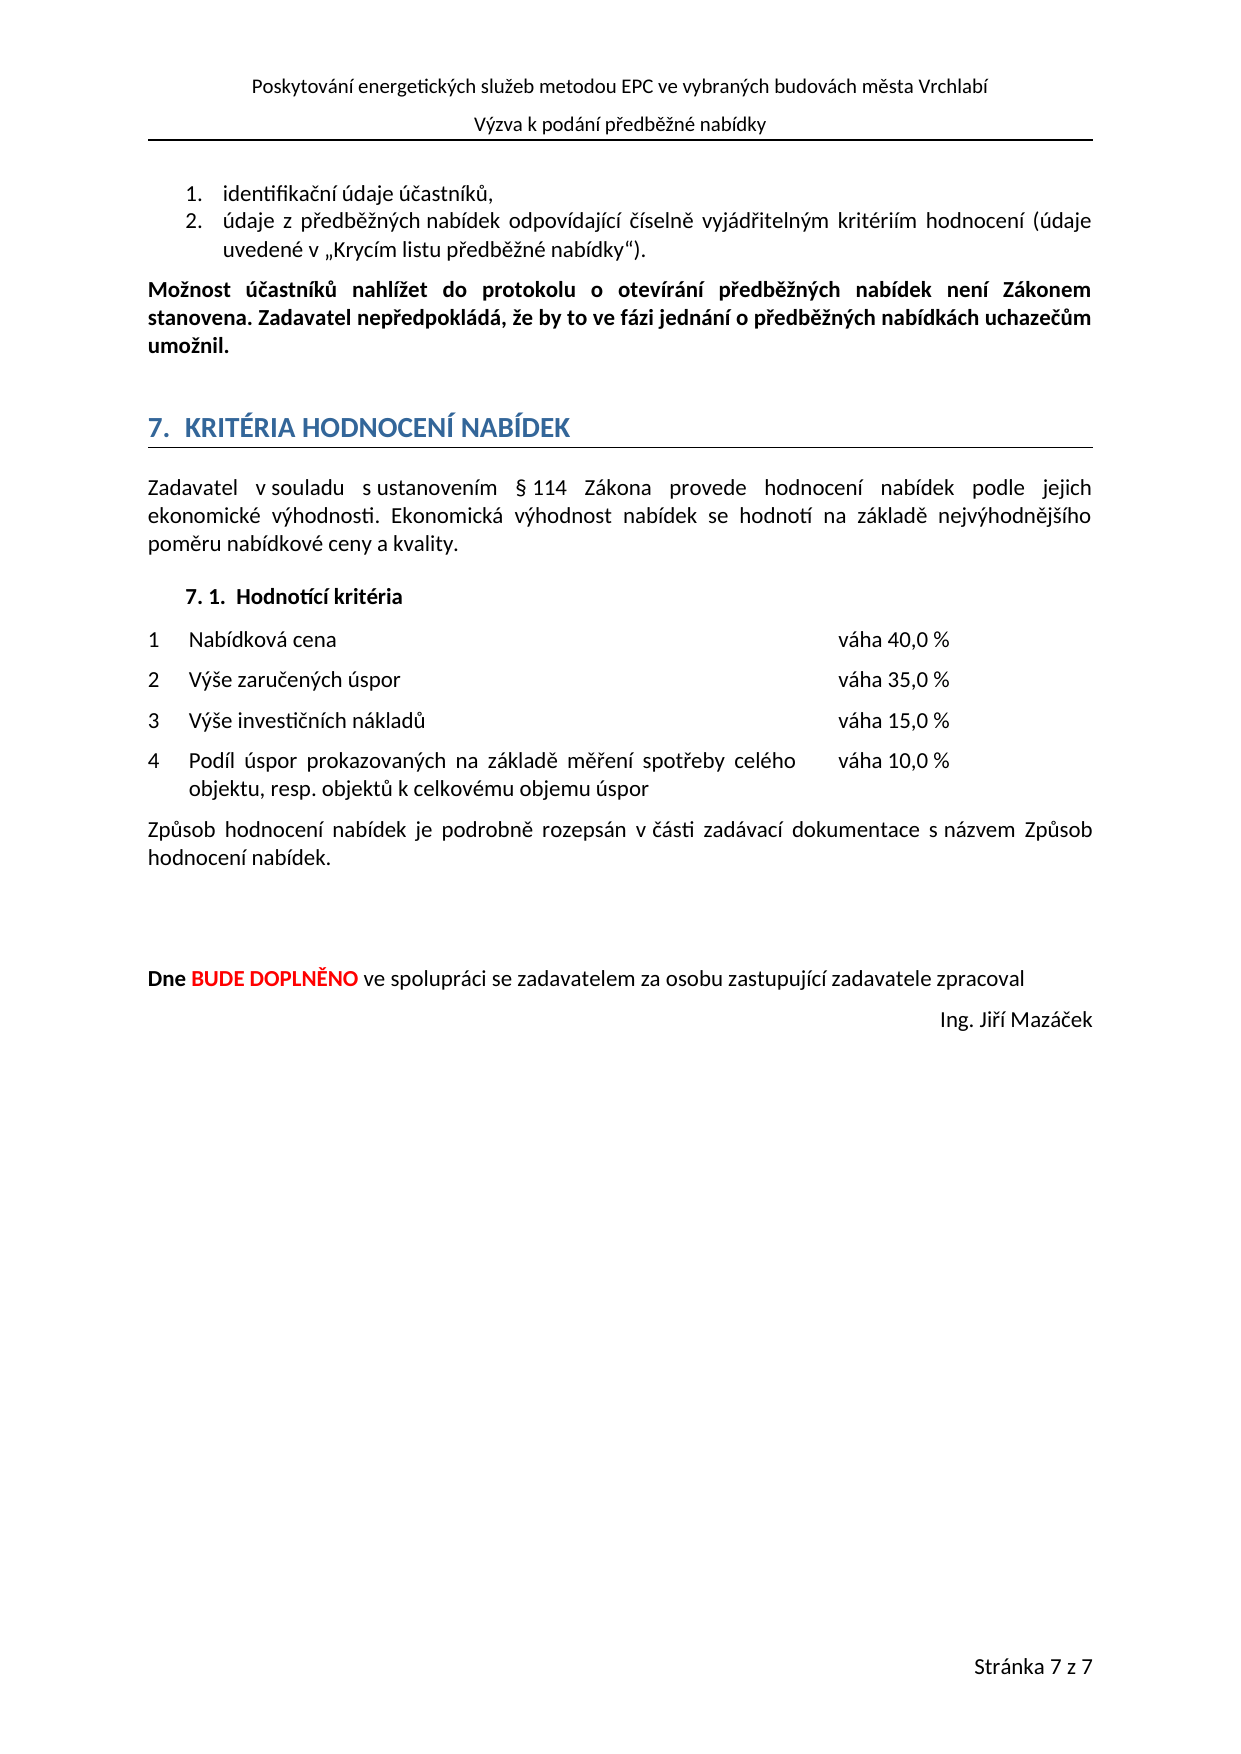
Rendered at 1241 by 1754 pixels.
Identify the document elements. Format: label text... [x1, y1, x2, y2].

table_cell Výše investičních nákladů [177, 693, 827, 734]
table_header Nabídková cena [177, 612, 827, 653]
table_header váha 40,0 % [827, 612, 1096, 653]
table_header 1 [136, 612, 177, 653]
text Dne BUDE DOPLNĚNO ve spolupráci se zadavatelem za osobu zastupující zadavatele zpracoval [148, 964, 1093, 992]
list identifikační údaje účastníků, [185, 179, 1093, 207]
table_cell 3 [136, 693, 177, 734]
text Způsob hodnocení nabídek je podrobně rozepsán v části zadávací dokumentace s názvem Způsob hodnocení nabídek. [148, 815, 1093, 871]
text Zadavatel v souladu s ustanovením § 114 Zákona provede hodnocení nabídek podle jejich ekonomické výhodnosti. Ekonomická výhodnost nabídek se hodnotí na základě nejvýhodnějšího poměru nabídkové ceny a kvality. [148, 473, 1093, 557]
table_cell Výše zaručených úspor [177, 653, 827, 693]
table_cell váha 10,0 % [827, 734, 1096, 802]
subtitle KRITÉRIA hodnocení nabídek [148, 409, 1093, 447]
table_cell váha 35,0 % [827, 653, 1096, 693]
table_cell 4 [136, 734, 177, 802]
list údaje z předběžných nabídek odpovídající číselně vyjádřitelným kritériím hodnocení (údaje uvedené v „Krycím listu předběžné nabídky“). [185, 207, 1093, 263]
table_cell váha 15,0 % [827, 693, 1096, 734]
text Ing. Jiří Mazáček [812, 1005, 1093, 1033]
table_cell 2 [136, 653, 177, 693]
table_cell Podíl úspor prokazovaných na základě měření spotřeby celého objektu, resp. objektů k celkovému objemu úspor [177, 734, 827, 802]
text Možnost účastníků nahlížet do protokolu o otevírání předběžných nabídek není Zákonem stanovena. Zadavatel nepředpokládá, že by to ve fázi jednání o předběžných nabídkách uchazečům umožnil. [148, 275, 1093, 359]
subtitle Hodnotící kritéria [185, 582, 1093, 610]
